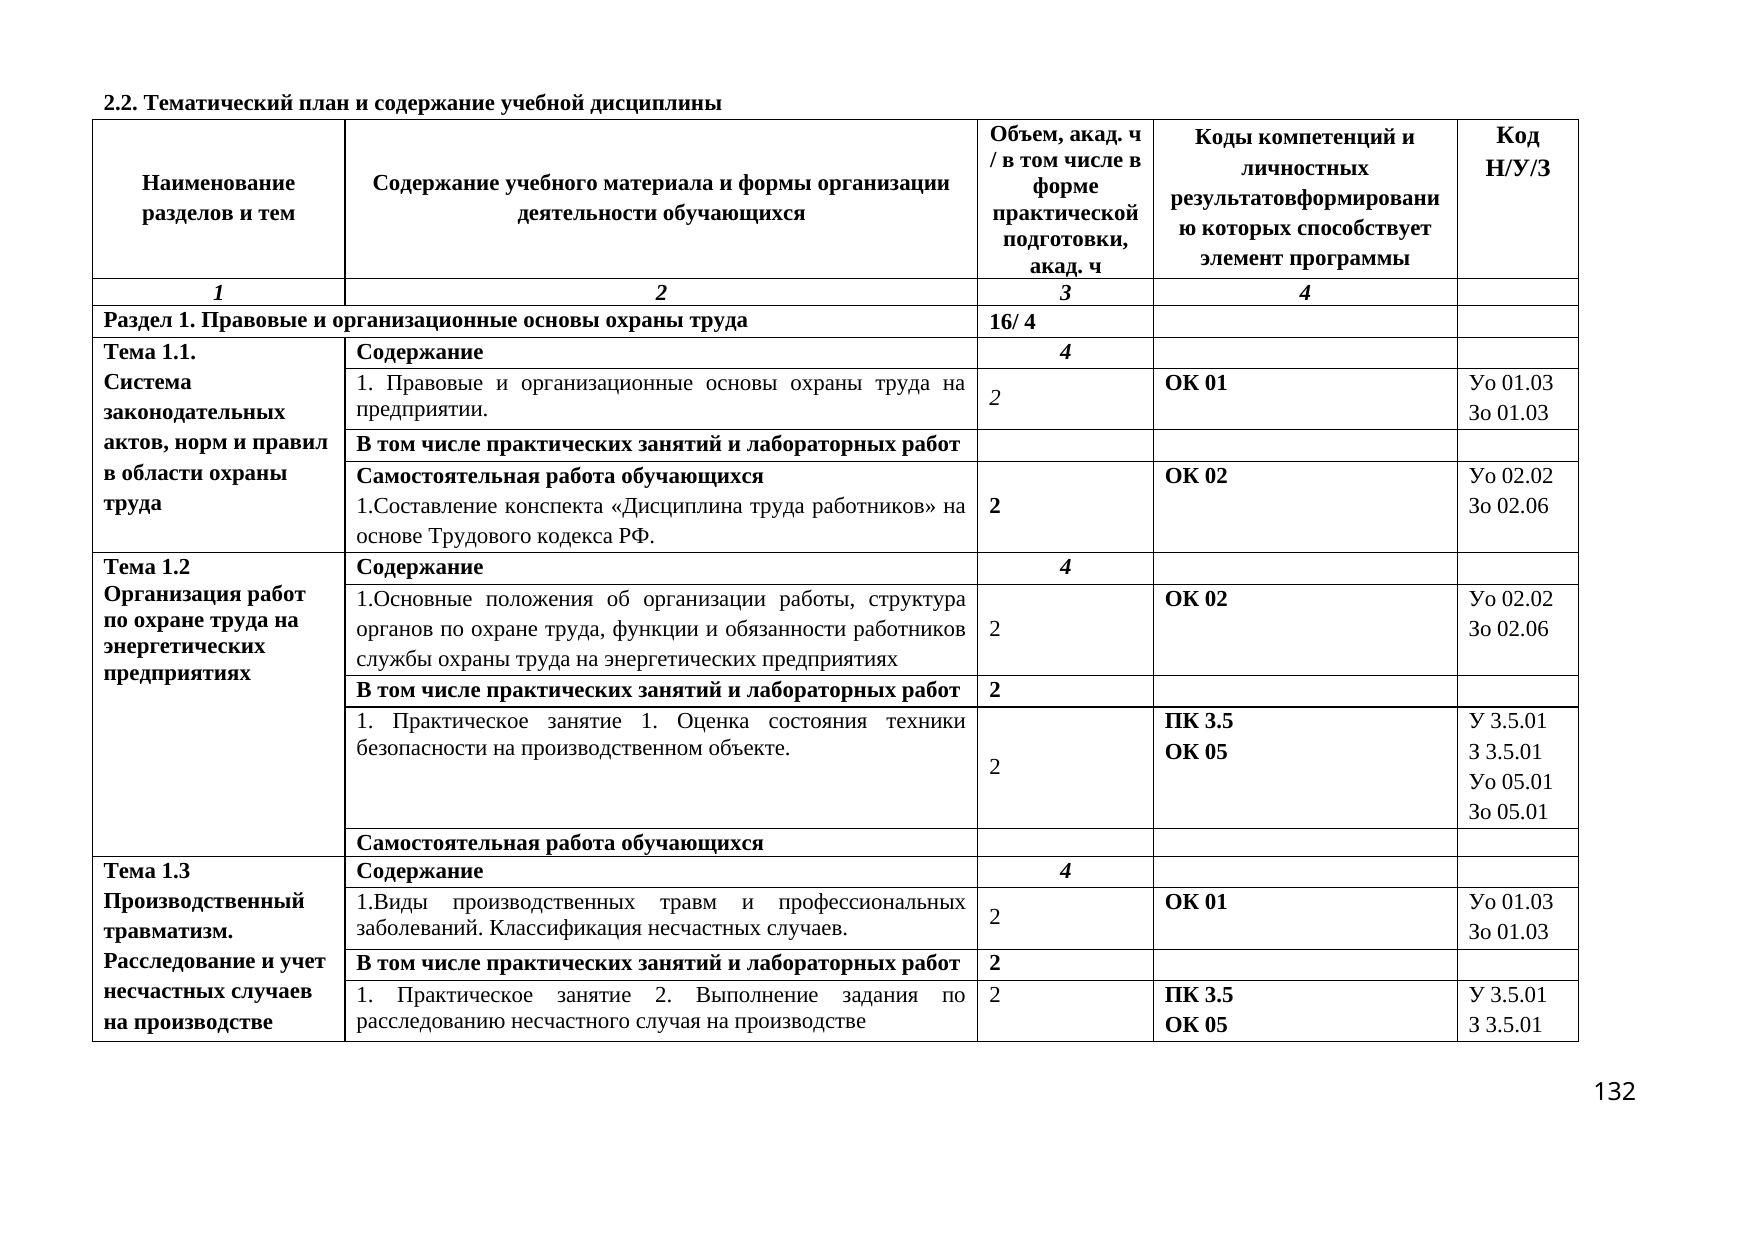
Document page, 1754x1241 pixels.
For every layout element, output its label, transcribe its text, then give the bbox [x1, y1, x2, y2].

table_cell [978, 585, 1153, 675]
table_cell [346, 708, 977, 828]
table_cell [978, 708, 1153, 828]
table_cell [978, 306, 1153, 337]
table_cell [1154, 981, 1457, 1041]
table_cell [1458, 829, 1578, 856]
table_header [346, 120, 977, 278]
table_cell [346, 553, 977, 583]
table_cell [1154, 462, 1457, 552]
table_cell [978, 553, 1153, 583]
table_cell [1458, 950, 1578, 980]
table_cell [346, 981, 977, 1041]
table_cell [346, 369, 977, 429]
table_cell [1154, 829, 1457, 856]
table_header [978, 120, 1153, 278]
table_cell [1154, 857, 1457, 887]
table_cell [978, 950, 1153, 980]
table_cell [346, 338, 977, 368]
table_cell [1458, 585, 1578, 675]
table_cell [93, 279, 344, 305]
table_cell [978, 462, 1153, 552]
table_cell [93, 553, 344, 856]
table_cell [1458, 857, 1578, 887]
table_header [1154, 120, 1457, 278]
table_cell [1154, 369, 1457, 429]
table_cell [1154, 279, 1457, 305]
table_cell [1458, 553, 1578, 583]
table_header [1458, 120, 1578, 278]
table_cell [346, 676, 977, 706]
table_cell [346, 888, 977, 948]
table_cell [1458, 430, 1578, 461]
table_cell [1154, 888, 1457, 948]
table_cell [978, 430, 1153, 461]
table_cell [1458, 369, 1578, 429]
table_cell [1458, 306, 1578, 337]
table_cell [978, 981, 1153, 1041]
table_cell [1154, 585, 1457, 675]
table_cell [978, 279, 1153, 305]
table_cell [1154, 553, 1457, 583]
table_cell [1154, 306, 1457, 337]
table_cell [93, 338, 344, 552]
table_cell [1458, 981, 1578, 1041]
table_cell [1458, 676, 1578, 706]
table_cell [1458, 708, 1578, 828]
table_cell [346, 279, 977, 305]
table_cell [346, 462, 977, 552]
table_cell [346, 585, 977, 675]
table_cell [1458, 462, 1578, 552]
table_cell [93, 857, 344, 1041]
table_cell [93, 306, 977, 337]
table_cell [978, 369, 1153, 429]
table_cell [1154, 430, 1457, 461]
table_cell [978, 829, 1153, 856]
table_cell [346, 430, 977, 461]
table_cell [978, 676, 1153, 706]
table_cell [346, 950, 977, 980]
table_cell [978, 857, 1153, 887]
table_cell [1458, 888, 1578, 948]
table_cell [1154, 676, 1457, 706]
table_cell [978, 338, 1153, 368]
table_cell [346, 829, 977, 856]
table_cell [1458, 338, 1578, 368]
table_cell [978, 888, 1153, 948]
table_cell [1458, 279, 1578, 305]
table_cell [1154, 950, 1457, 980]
text 2.2. Тематический план и содержание учебной дисциплины [103, 89, 1636, 115]
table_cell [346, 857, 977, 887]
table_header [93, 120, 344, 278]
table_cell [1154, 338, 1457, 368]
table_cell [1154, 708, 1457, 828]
